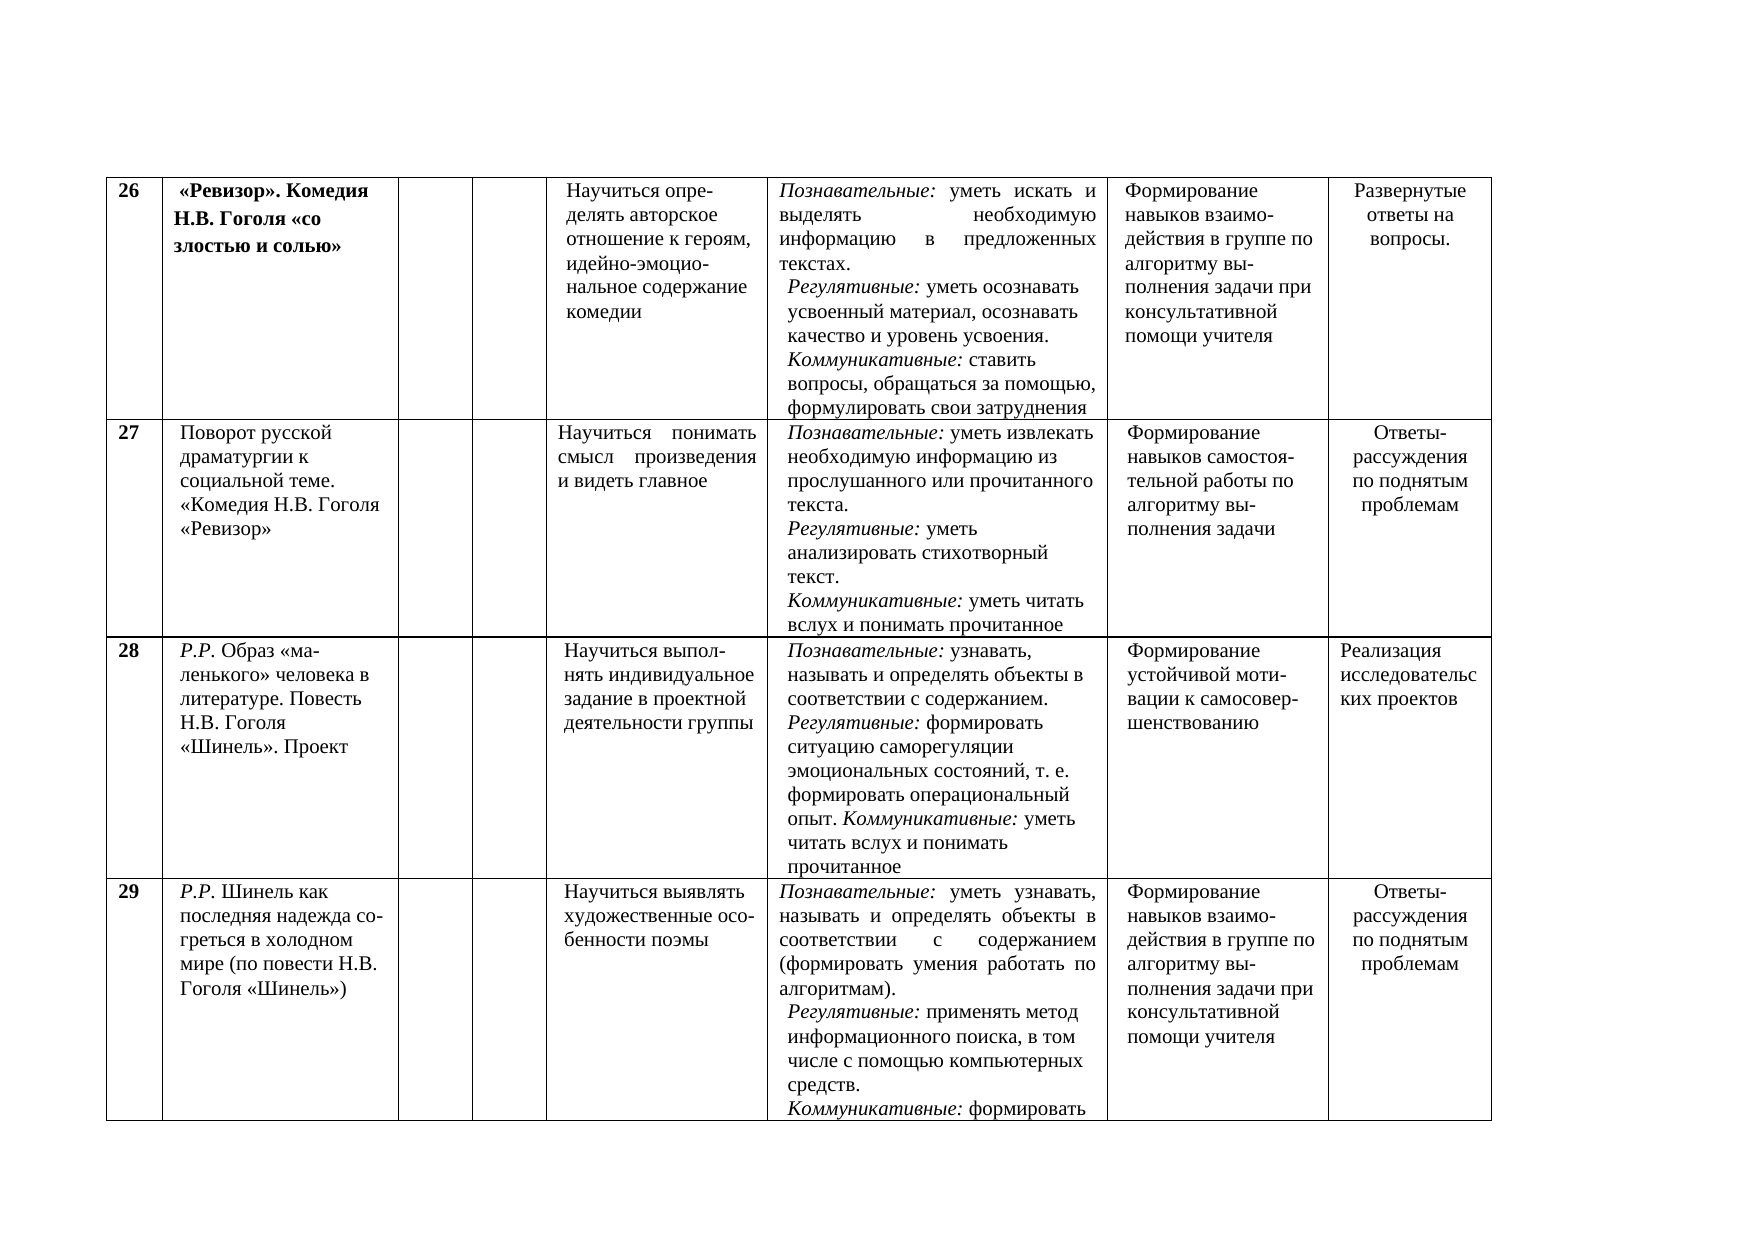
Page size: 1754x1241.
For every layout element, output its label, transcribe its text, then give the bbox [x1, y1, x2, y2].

table_cell 27 [107, 420, 162, 636]
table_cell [163, 879, 398, 1120]
table_cell [399, 879, 472, 1120]
table_cell Ответы-рассуждения по поднятым проблемам [1329, 420, 1491, 636]
table_cell [473, 879, 546, 1120]
table_cell Развернутые ответы на вопросы. [1329, 178, 1491, 419]
table_cell [473, 638, 546, 878]
table_cell [473, 178, 546, 419]
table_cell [547, 879, 767, 1120]
table_cell Поворот русской драматургии к социальной теме. «Комедия Н.В. Гоголя «Ревизор» [163, 420, 398, 636]
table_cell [1108, 879, 1328, 1120]
table_cell Формирование навыков самостоятельной работы по алгоритму выполнения задачи [1108, 420, 1328, 636]
table_cell Научиться понимать смысл произведения и видеть главное [547, 420, 767, 636]
table_cell 29 [107, 879, 162, 1120]
table_cell «Ревизор». Комедия Н.В. Гоголя «со злостью и солью» [163, 178, 398, 419]
table_cell Познавательные: узнавать, называть и определять объекты в соответствии с содержанием. Регулятивные: формировать ситуацию саморегуляции эмоциональных состояний, т. е. формировать операциональный опыт. Коммуникативные: уметь читать вслух и понимать прочитанное [901, 638, 1107, 878]
table_cell 28 [107, 638, 162, 878]
table_cell Формирование устойчивой мотивации к самосовершенствованию [1108, 638, 1328, 878]
table_cell P.P. Образ «маленького» человека в литературе. Повесть Н.В. Гоголя «Шинель». Проект [163, 638, 398, 878]
table_cell [399, 420, 472, 636]
table_cell Познавательные: уметь искать и выделять необходимую информацию в предложенных текстах. Регулятивные: уметь осознавать усвоенный материал, осознавать качество и уровень усвоения. Коммуникативные: ставить вопросы, обращаться за помощью, формулировать свои затруднения [768, 178, 1107, 419]
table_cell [1329, 879, 1491, 1120]
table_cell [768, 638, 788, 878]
table_cell [399, 178, 472, 419]
table_cell 26 [107, 178, 162, 419]
table_cell [399, 638, 472, 878]
table_cell Реализация исследовательских проектов [1329, 638, 1491, 878]
table_cell [473, 420, 546, 636]
table_cell Познавательные: уметь извлекать необходимую информацию из прослушанного или прочитанного текста. Регулятивные: уметь анализировать стихотворный текст. Коммуникативные: уметь читать вслух и понимать прочитанное [768, 420, 1107, 636]
table_cell Научиться определять авторское отношение к героям, идейно-эмоциональное содержание комедии [547, 178, 767, 419]
table_cell Научиться выполнять индивидуальное задание в проектной деятельности группы [547, 638, 767, 878]
table_cell Формирование навыков взаимодействия в группе по алгоритму выполнения задачи при консультативной помощи учителя [1108, 178, 1328, 419]
